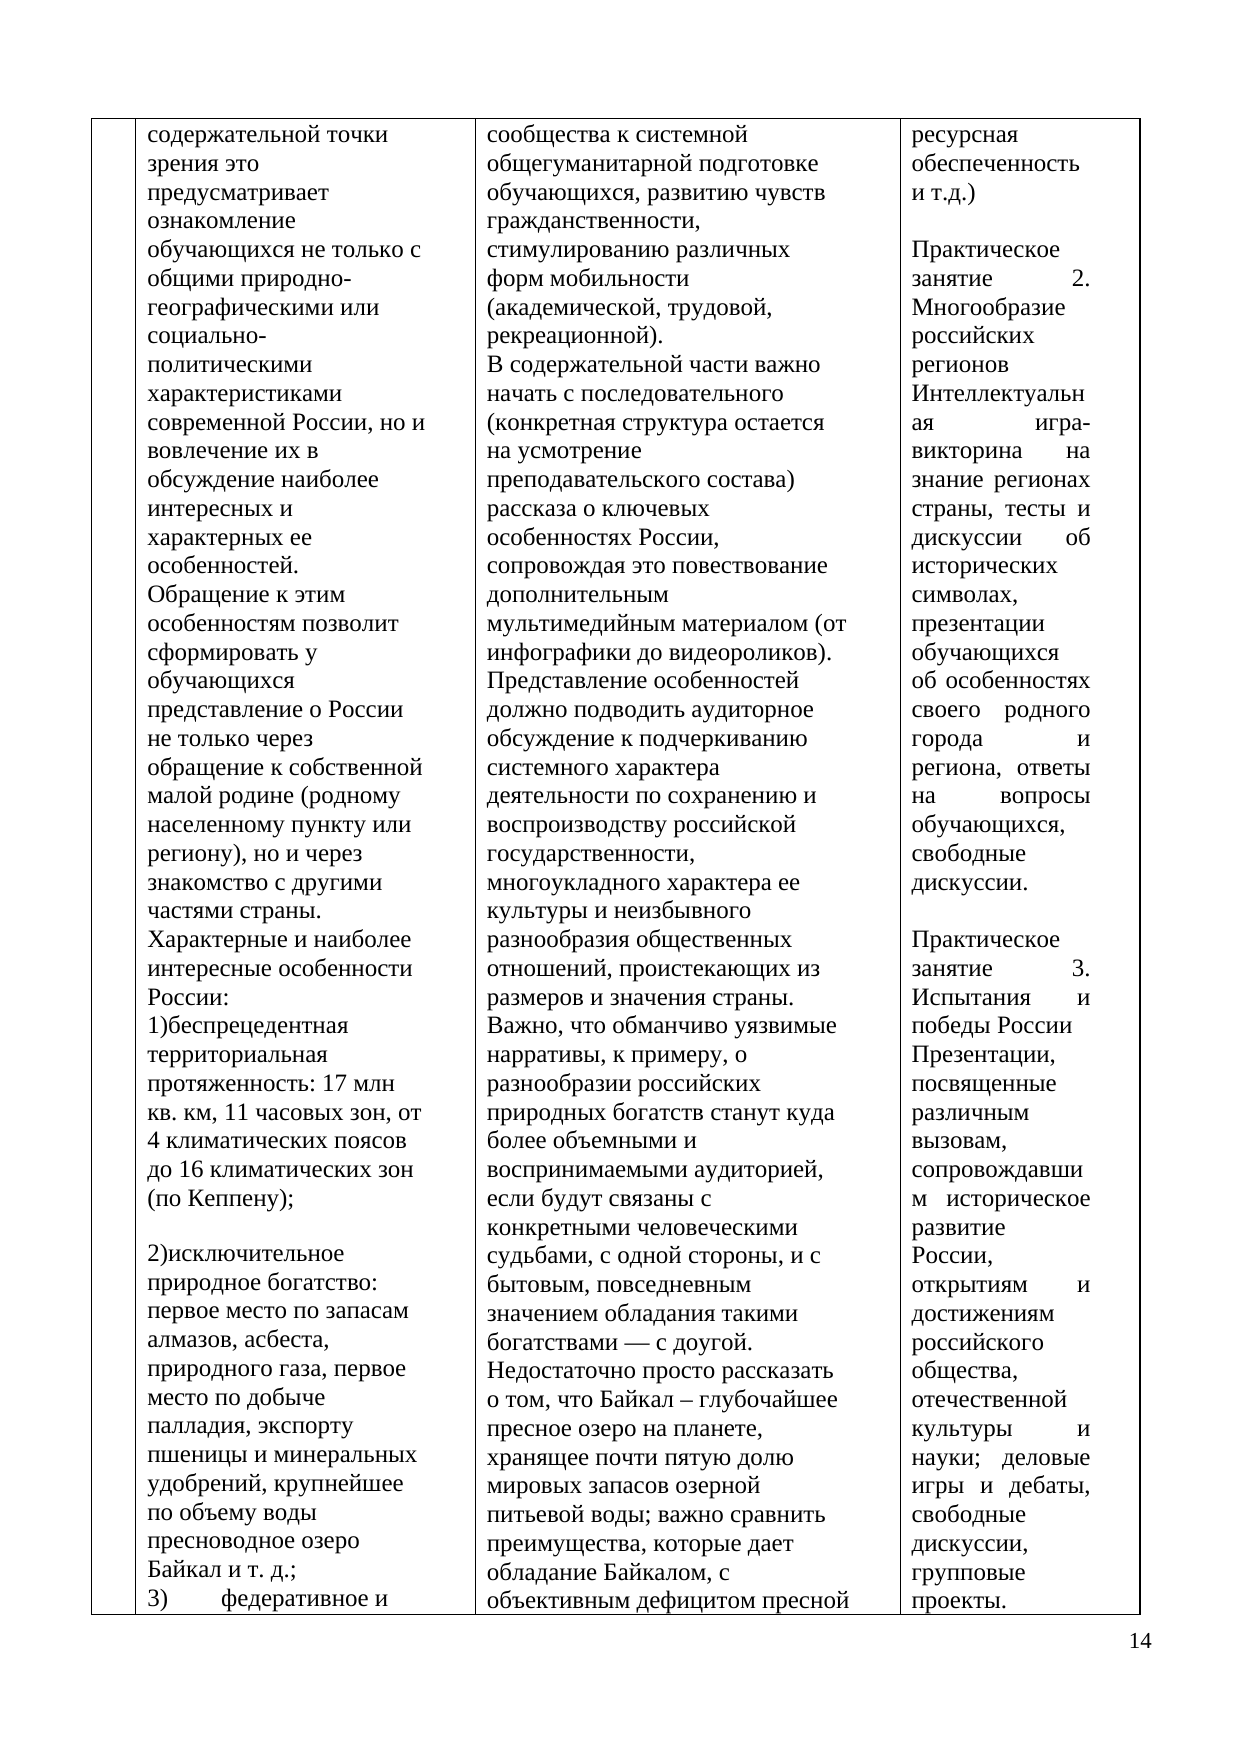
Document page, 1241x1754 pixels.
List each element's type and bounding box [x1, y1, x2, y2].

table_cell [92, 119, 135, 1614]
table_cell [901, 119, 1139, 1614]
table_cell [476, 119, 900, 1614]
table_cell [136, 119, 475, 1614]
